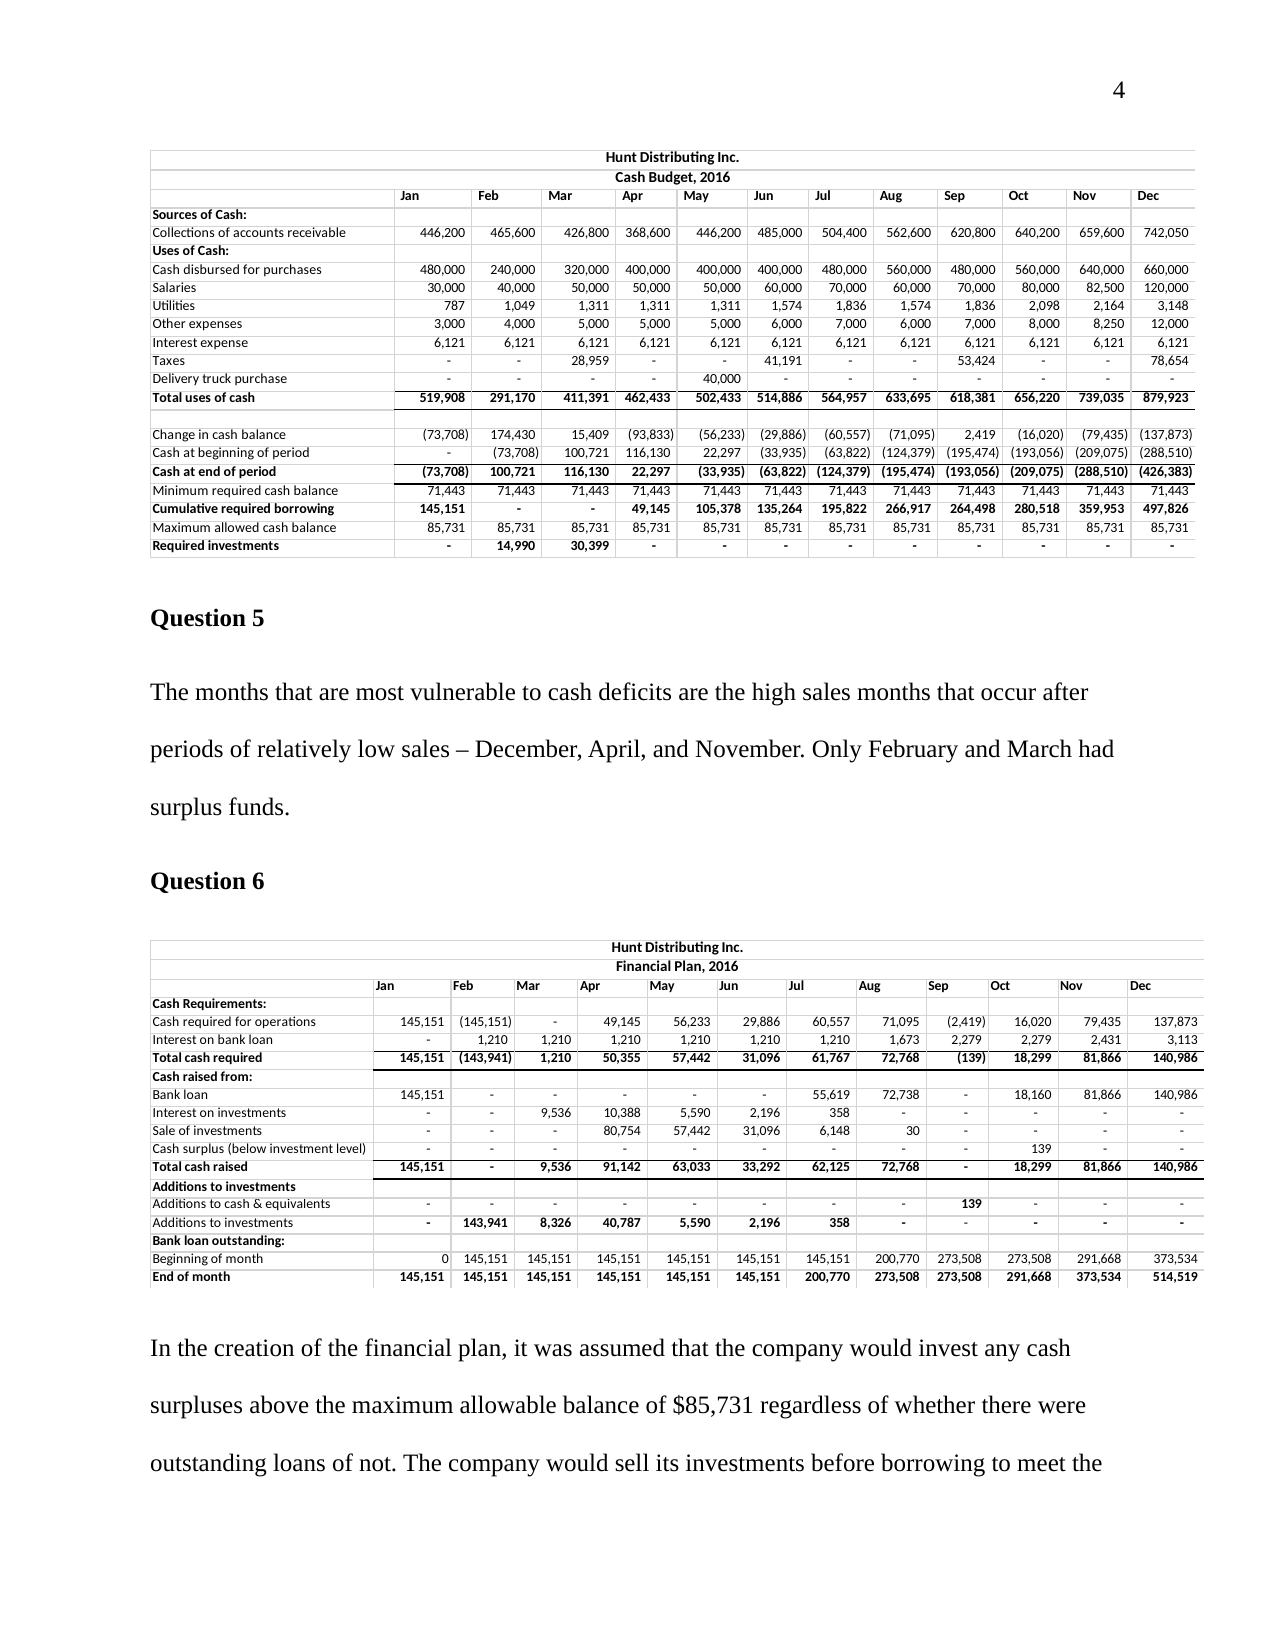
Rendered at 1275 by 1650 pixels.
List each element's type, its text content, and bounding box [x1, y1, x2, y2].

text Question 6 [150, 866, 1125, 895]
text Question 5 [150, 603, 1125, 631]
text The months that are most vulnerable to cash deficits are the high sales months that occur after periods of relatively low sales – December, April, and November. Only February and March had surplus funds. [150, 677, 1125, 821]
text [150, 1333, 1125, 1477]
